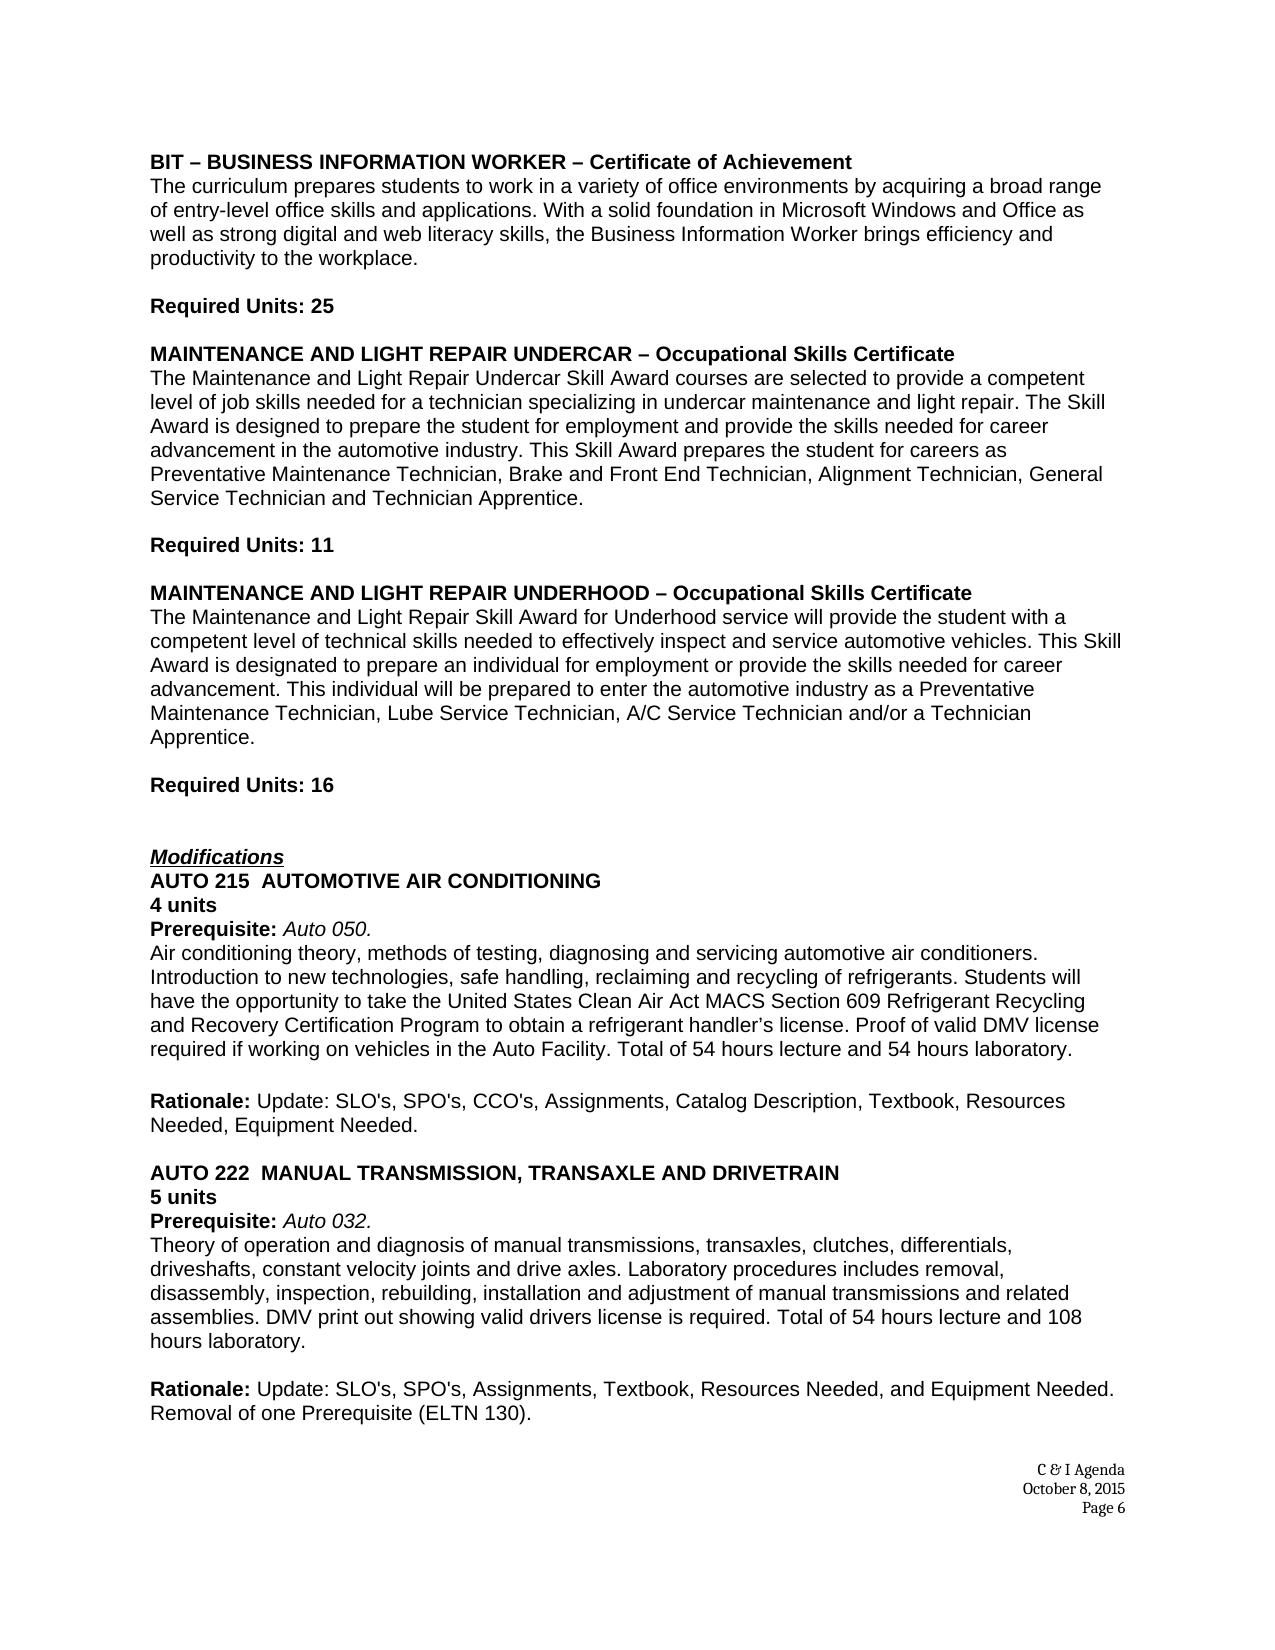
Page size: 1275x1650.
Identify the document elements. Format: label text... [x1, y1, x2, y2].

text Required Units: 11 [150, 533, 1125, 557]
text Theory of operation and diagnosis of manual transmissions, transaxles, clutches, differentials, driveshafts, constant velocity joints and drive axles. Laboratory procedures includes removal, disassembly, inspection, rebuilding, installation and adjustment of manual transmissions and related assemblies. DMV print out showing valid drivers license is required. Total of 54 hours lecture and 108 hours laboratory. [150, 1233, 1125, 1352]
text AUTO 215 AUTOMOTIVE AIR CONDITIONING [150, 869, 1125, 893]
text Rationale: Update: SLO's, SPO's, CCO's, Assignments, Catalog Description, Textbook, Resources Needed, Equipment Needed. [150, 1089, 1125, 1137]
text AUTO 222 MANUAL TRANSMISSION, TRANSAXLE AND DRIVETRAIN [150, 1161, 1125, 1185]
text MAINTENANCE AND LIGHT REPAIR UNDERCAR – Occupational Skills Certificate [150, 342, 1125, 366]
text Prerequisite: Auto 032. [150, 1209, 1125, 1233]
text 5 units [150, 1185, 1125, 1209]
text Modifications [150, 845, 1125, 869]
text The Maintenance and Light Repair Undercar Skill Award courses are selected to provide a competent level of job skills needed for a technician specializing in undercar maintenance and light repair. The Skill Award is designed to prepare the student for employment and provide the skills needed for career advancement in the automotive industry. This Skill Award prepares the student for careers as Preventative Maintenance Technician, Brake and Front End Technician, Alignment Technician, General Service Technician and Technician Apprentice. [150, 366, 1125, 509]
text Air conditioning theory, methods of testing, diagnosing and servicing automotive air conditioners. Introduction to new technologies, safe handling, reclaiming and recycling of refrigerants. Students will have the opportunity to take the United States Clean Air Act MACS Section 609 Refrigerant Recycling and Recovery Certification Program to obtain a refrigerant handler’s license. Proof of valid DMV license required if working on vehicles in the Auto Facility. Total of 54 hours lecture and 54 hours laboratory. [150, 941, 1125, 1060]
text Required Units: 16 [150, 773, 1125, 797]
text 4 units [150, 893, 1125, 917]
text MAINTENANCE AND LIGHT REPAIR UNDERHOOD – Occupational Skills Certificate [150, 581, 1125, 605]
text The Maintenance and Light Repair Skill Award for Underhood service will provide the student with a competent level of technical skills needed to effectively inspect and service automotive vehicles. This Skill Award is designated to prepare an individual for employment or provide the skills needed for career advancement. This individual will be prepared to enter the automotive industry as a Preventative Maintenance Technician, Lube Service Technician, A/C Service Technician and/or a Technician Apprentice. [150, 605, 1125, 749]
text Prerequisite: Auto 050. [150, 917, 1125, 941]
text Required Units: 25 [150, 294, 1125, 318]
text BIT – BUSINESS INFORMATION WORKER – Certificate of Achievement [150, 150, 1125, 174]
text Rationale: Update: SLO's, SPO's, Assignments, Textbook, Resources Needed, and Equipment Needed. Removal of one Prerequisite (ELTN 130). [150, 1376, 1125, 1424]
text The curriculum prepares students to work in a variety of office environments by acquiring a broad range of entry-level office skills and applications. With a solid foundation in Microsoft Windows and Office as well as strong digital and web literacy skills, the Business Information Worker brings efficiency and productivity to the workplace. [150, 174, 1125, 270]
